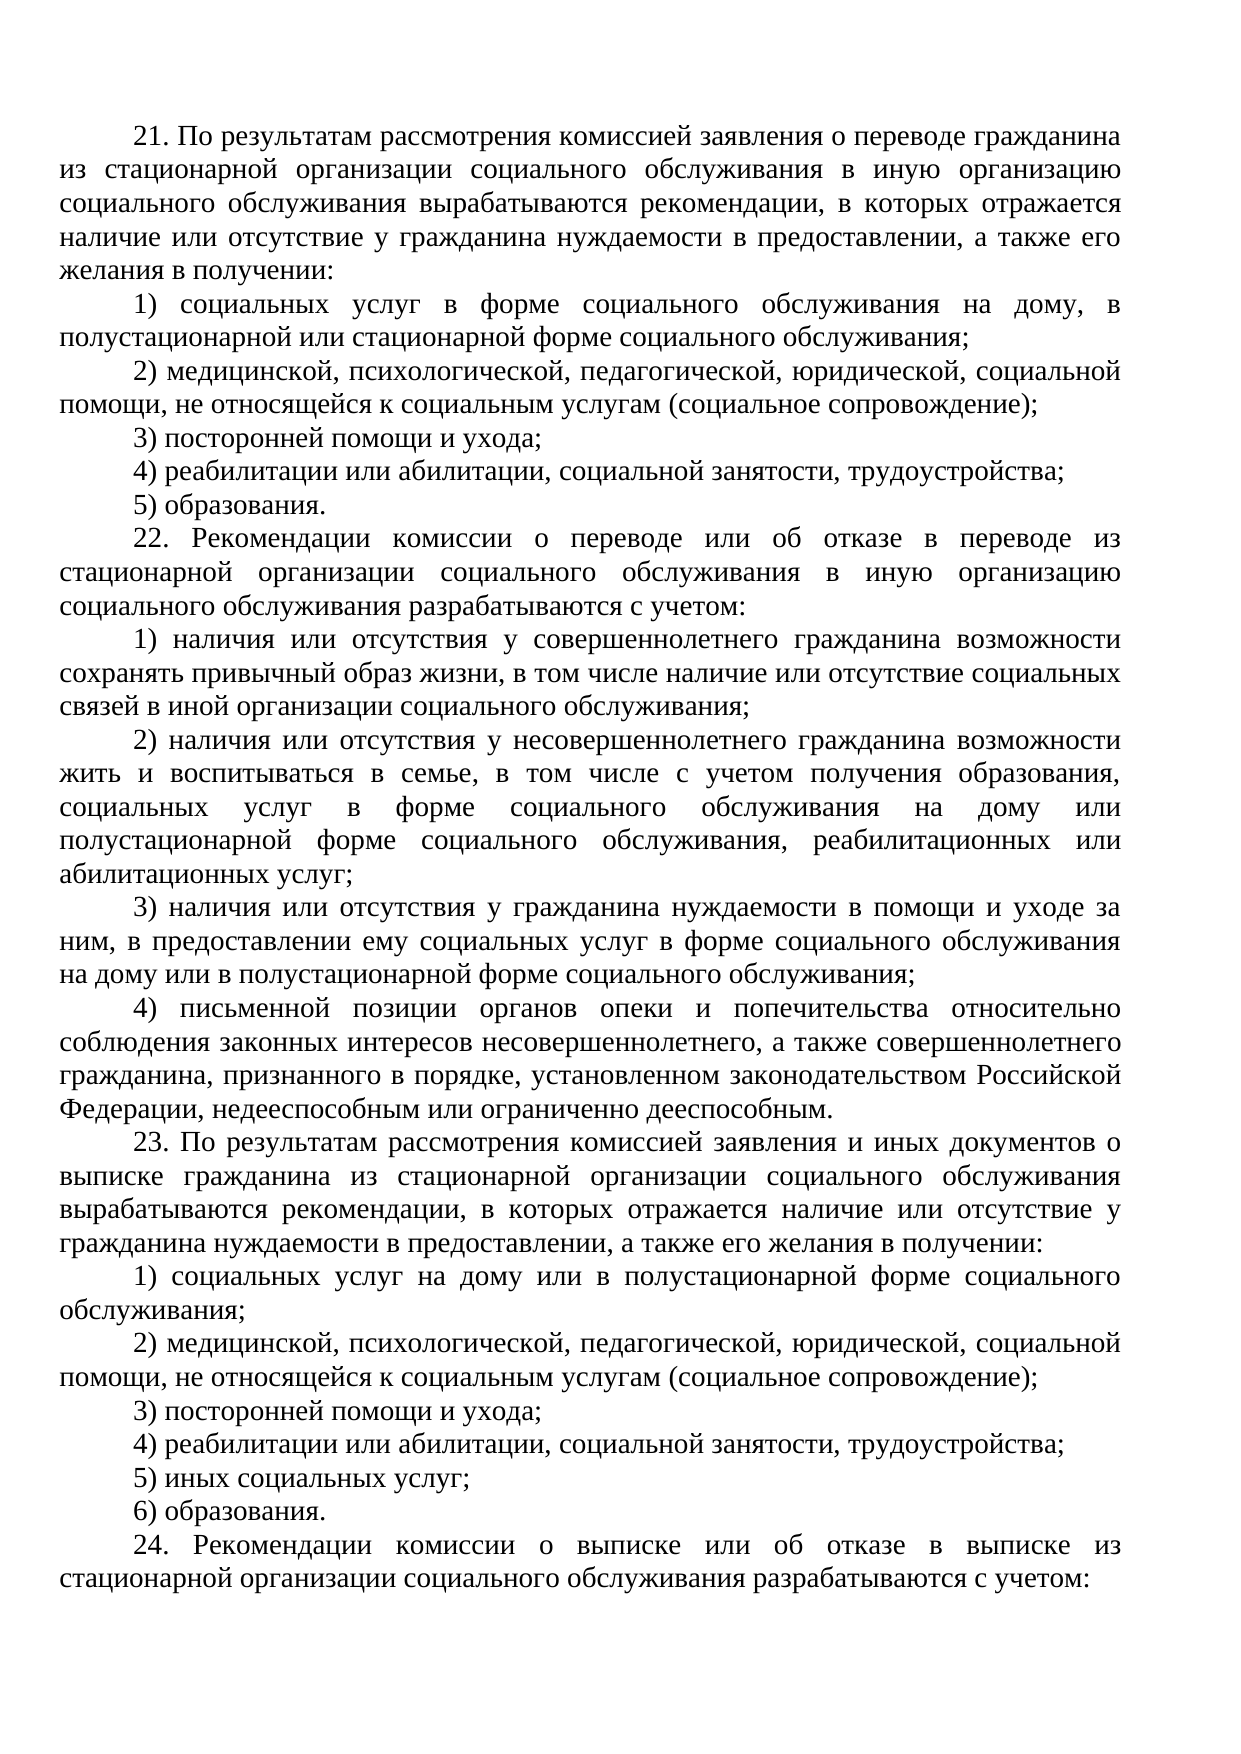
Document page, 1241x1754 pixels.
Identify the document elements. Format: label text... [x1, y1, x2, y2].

text 3) посторонней помощи и ухода; [59, 420, 1122, 453]
text 6) образования. [59, 1493, 1122, 1527]
text 1) социальных услуг в форме социального обслуживания на дому, в полустационарной или стационарной форме социального обслуживания; [59, 286, 1122, 353]
text 4) реабилитации или абилитации, социальной занятости, трудоустройства; [59, 453, 1122, 487]
text 1) социальных услуг на дому или в полустационарной форме социального обслуживания; [59, 1258, 1122, 1326]
text 4) реабилитации или абилитации, социальной занятости, трудоустройства; [59, 1426, 1122, 1460]
text 5) образования. [59, 487, 1122, 521]
text 5) иных социальных услуг; [59, 1460, 1122, 1493]
text 21. По результатам рассмотрения комиссией заявления о переводе гражданина из стационарной организации социального обслуживания в иную организацию социального обслуживания вырабатываются рекомендации, в которых отражается наличие или отсутствие у гражданина нуждаемости в предоставлении, а также его желания в получении: [59, 118, 1122, 286]
text 3) наличия или отсутствия у гражданина нуждаемости в помощи и уходе за ним, в предоставлении ему социальных услуг в форме социального обслуживания на дому или в полустационарной форме социального обслуживания; [59, 889, 1122, 990]
text 1) наличия или отсутствия у совершеннолетнего гражданина возможности сохранять привычный образ жизни, в том числе наличие или отсутствие социальных связей в иной организации социального обслуживания; [59, 621, 1122, 722]
text 22. Рекомендации комиссии о переводе или об отказе в переводе из стационарной организации социального обслуживания в иную организацию социального обслуживания разрабатываются с учетом: [59, 521, 1122, 621]
text 23. По результатам рассмотрения комиссией заявления и иных документов о выписке гражданина из стационарной организации социального обслуживания вырабатываются рекомендации, в которых отражается наличие или отсутствие у гражданина нуждаемости в предоставлении, а также его желания в получении: [59, 1124, 1122, 1258]
text 24. Рекомендации комиссии о выписке или об отказе в выписке из стационарной организации социального обслуживания разрабатываются с учетом: [59, 1527, 1122, 1594]
text 3) посторонней помощи и ухода; [59, 1393, 1122, 1426]
text 2) медицинской, психологической, педагогической, юридической, социальной помощи, не относящейся к социальным услугам (социальное сопровождение); [59, 353, 1122, 420]
text 2) медицинской, психологической, педагогической, юридической, социальной помощи, не относящейся к социальным услугам (социальное сопровождение); [59, 1326, 1122, 1393]
text 2) наличия или отсутствия у несовершеннолетнего гражданина возможности жить и воспитываться в семье, в том числе с учетом получения образования, социальных услуг в форме социального обслуживания на дому или полустационарной форме социального обслуживания, реабилитационных или абилитационных услуг; [59, 722, 1122, 889]
text 4) письменной позиции органов опеки и попечительства относительно соблюдения законных интересов несовершеннолетнего, а также совершеннолетнего гражданина, признанного в порядке, установленном законодательством Российской Федерации, недееспособным или ограниченно дееспособным. [59, 990, 1122, 1124]
